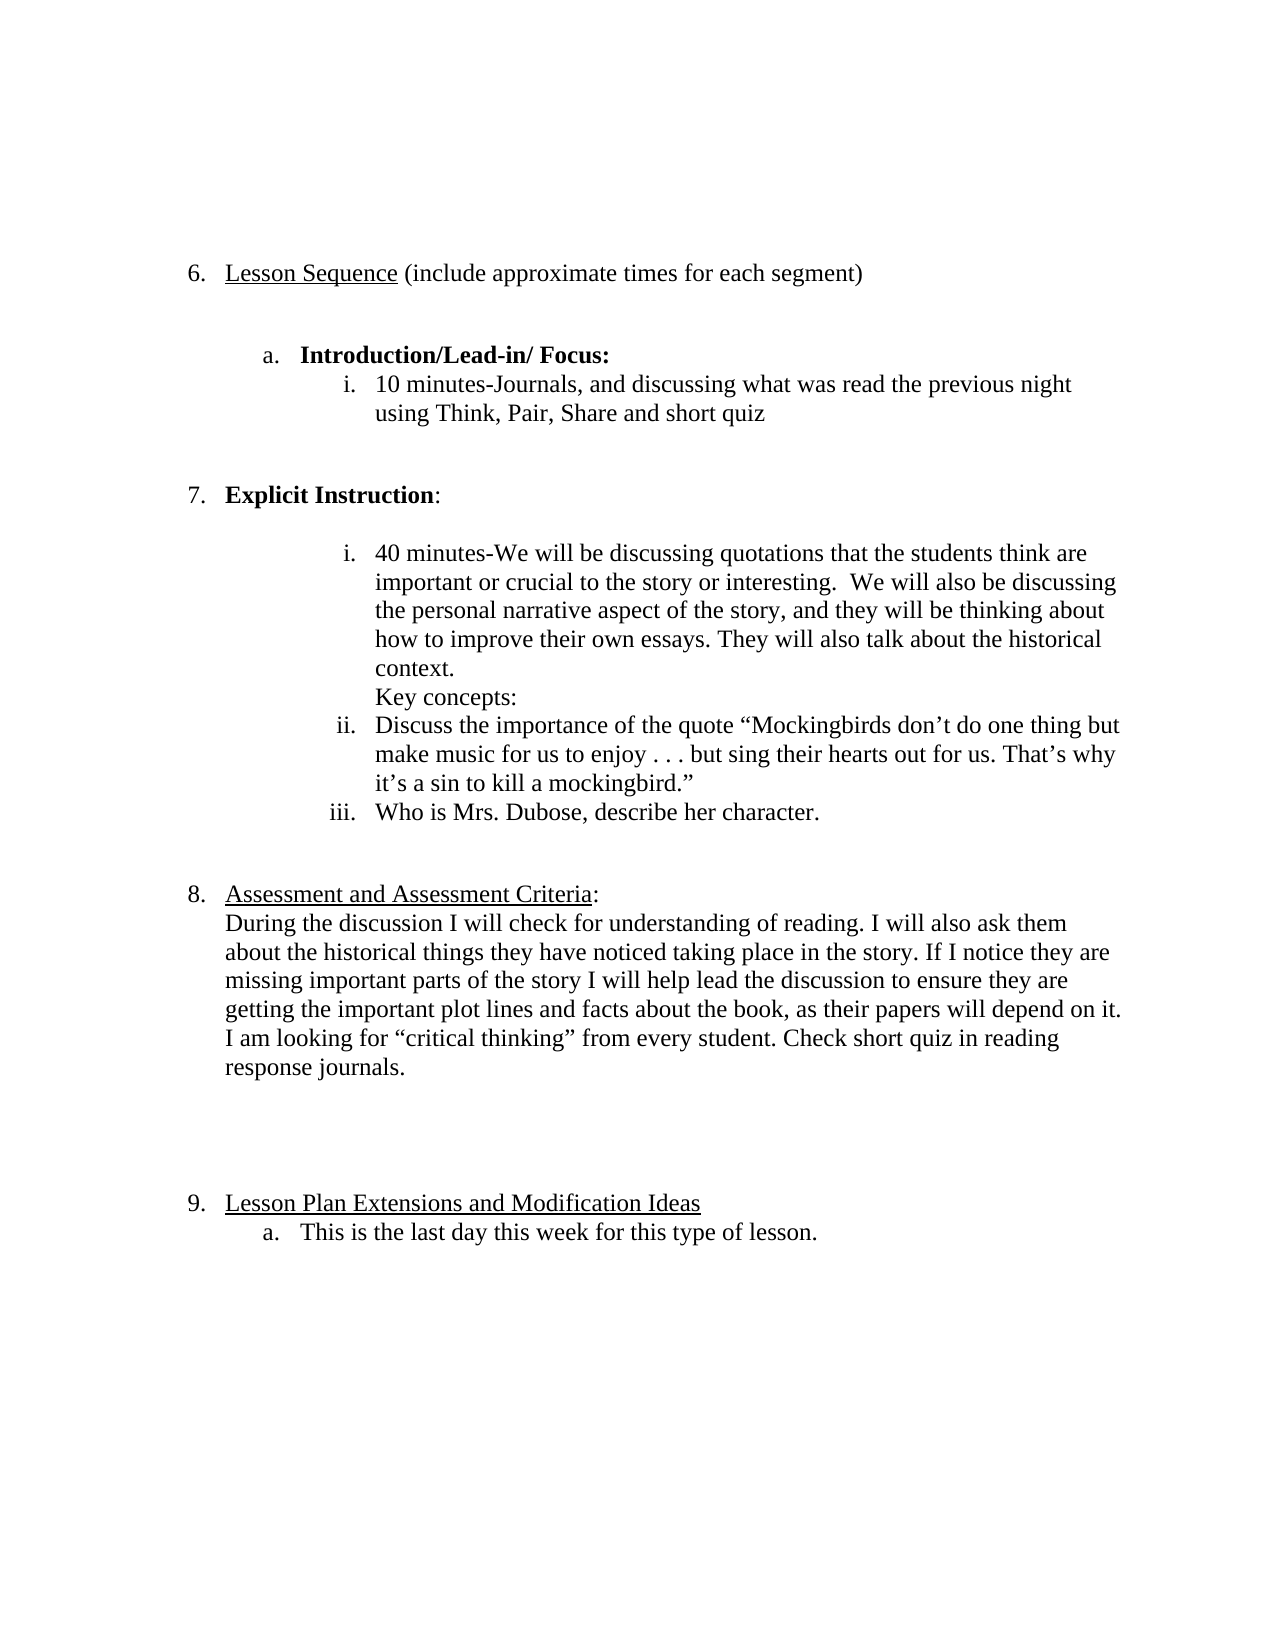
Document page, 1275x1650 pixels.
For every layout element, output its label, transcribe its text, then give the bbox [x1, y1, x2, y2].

list Key concepts: [375, 682, 1125, 710]
list Introduction/Lead-in/ Focus: [262, 340, 1125, 369]
list Assessment and Assessment Criteria: [187, 879, 1125, 908]
list 40 minutes-We will be discussing quotations that the students think are important or crucial to the story or interesting. We will also be discussing the personal narrative aspect of the story, and they will be thinking about how to improve their own essays. They will also talk about the historical context. [356, 538, 1125, 682]
list This is the last day this week for this type of lesson. [262, 1217, 1125, 1246]
list Discuss the importance of the quote “Mockingbirds don’t do one thing but make music for us to enjoy . . . but sing their hearts out for us. That’s why it’s a sin to kill a mockingbird.” [356, 710, 1125, 797]
list Lesson Plan Extensions and Modification Ideas [187, 1188, 1125, 1217]
list Who is Mrs. Dubose, describe her character. [356, 797, 1125, 825]
list 10 minutes-Journals, and discussing what was read the previous night using Think, Pair, Share and short quiz [356, 369, 1125, 427]
list Explicit Instruction: [187, 480, 1125, 509]
list Lesson Sequence (include approximate times for each segment) [187, 258, 1125, 286]
list During the discussion I will check for understanding of reading. I will also ask them about the historical things they have noticed taking place in the story. If I notice they are missing important parts of the story I will help lead the discussion to ensure they are getting the important plot lines and facts about the book, as their papers will depend on it. I am looking for “critical thinking” from every student. Check short quiz in reading response journals. [225, 908, 1125, 1081]
